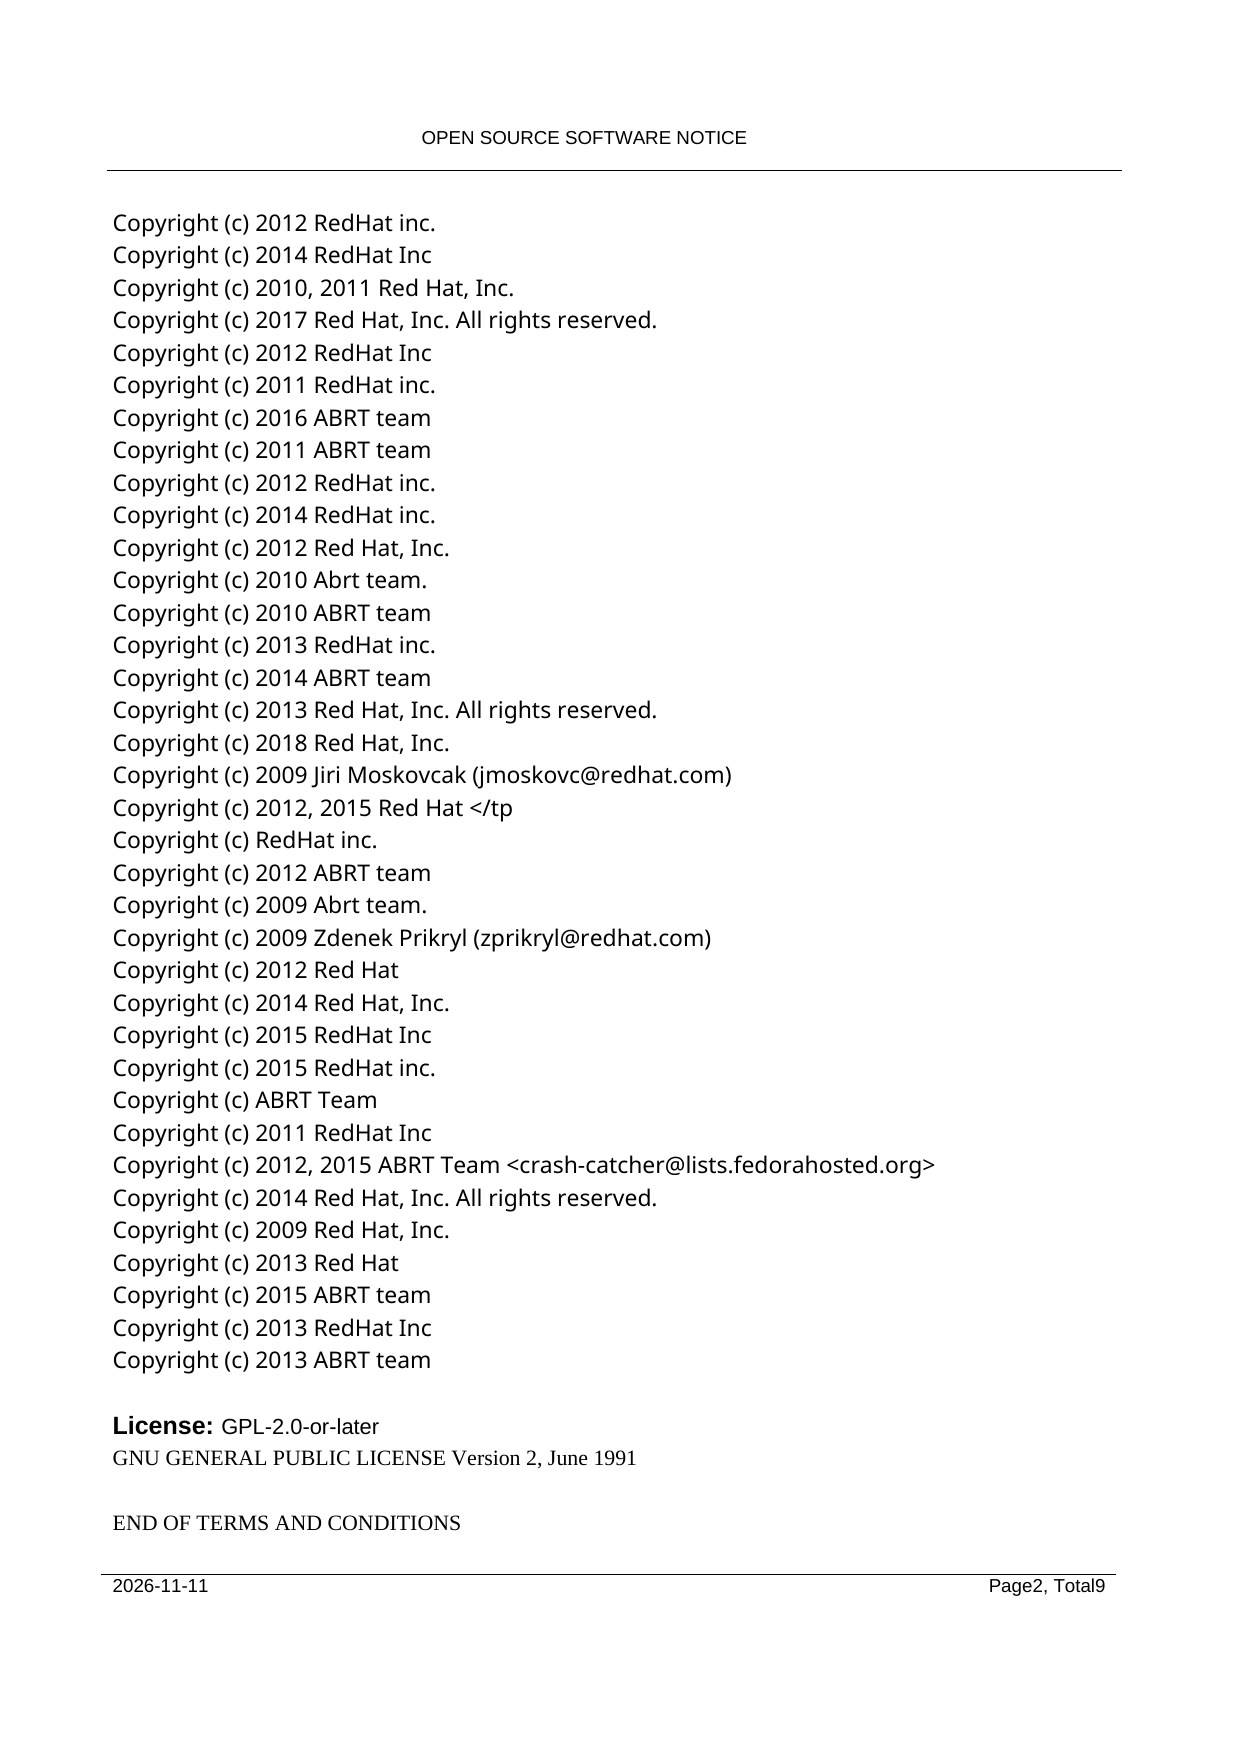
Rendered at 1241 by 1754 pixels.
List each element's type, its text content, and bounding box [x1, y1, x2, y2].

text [112, 206, 1128, 1409]
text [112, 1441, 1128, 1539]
text License: GPL-2.0-or-later [112, 1409, 1128, 1441]
